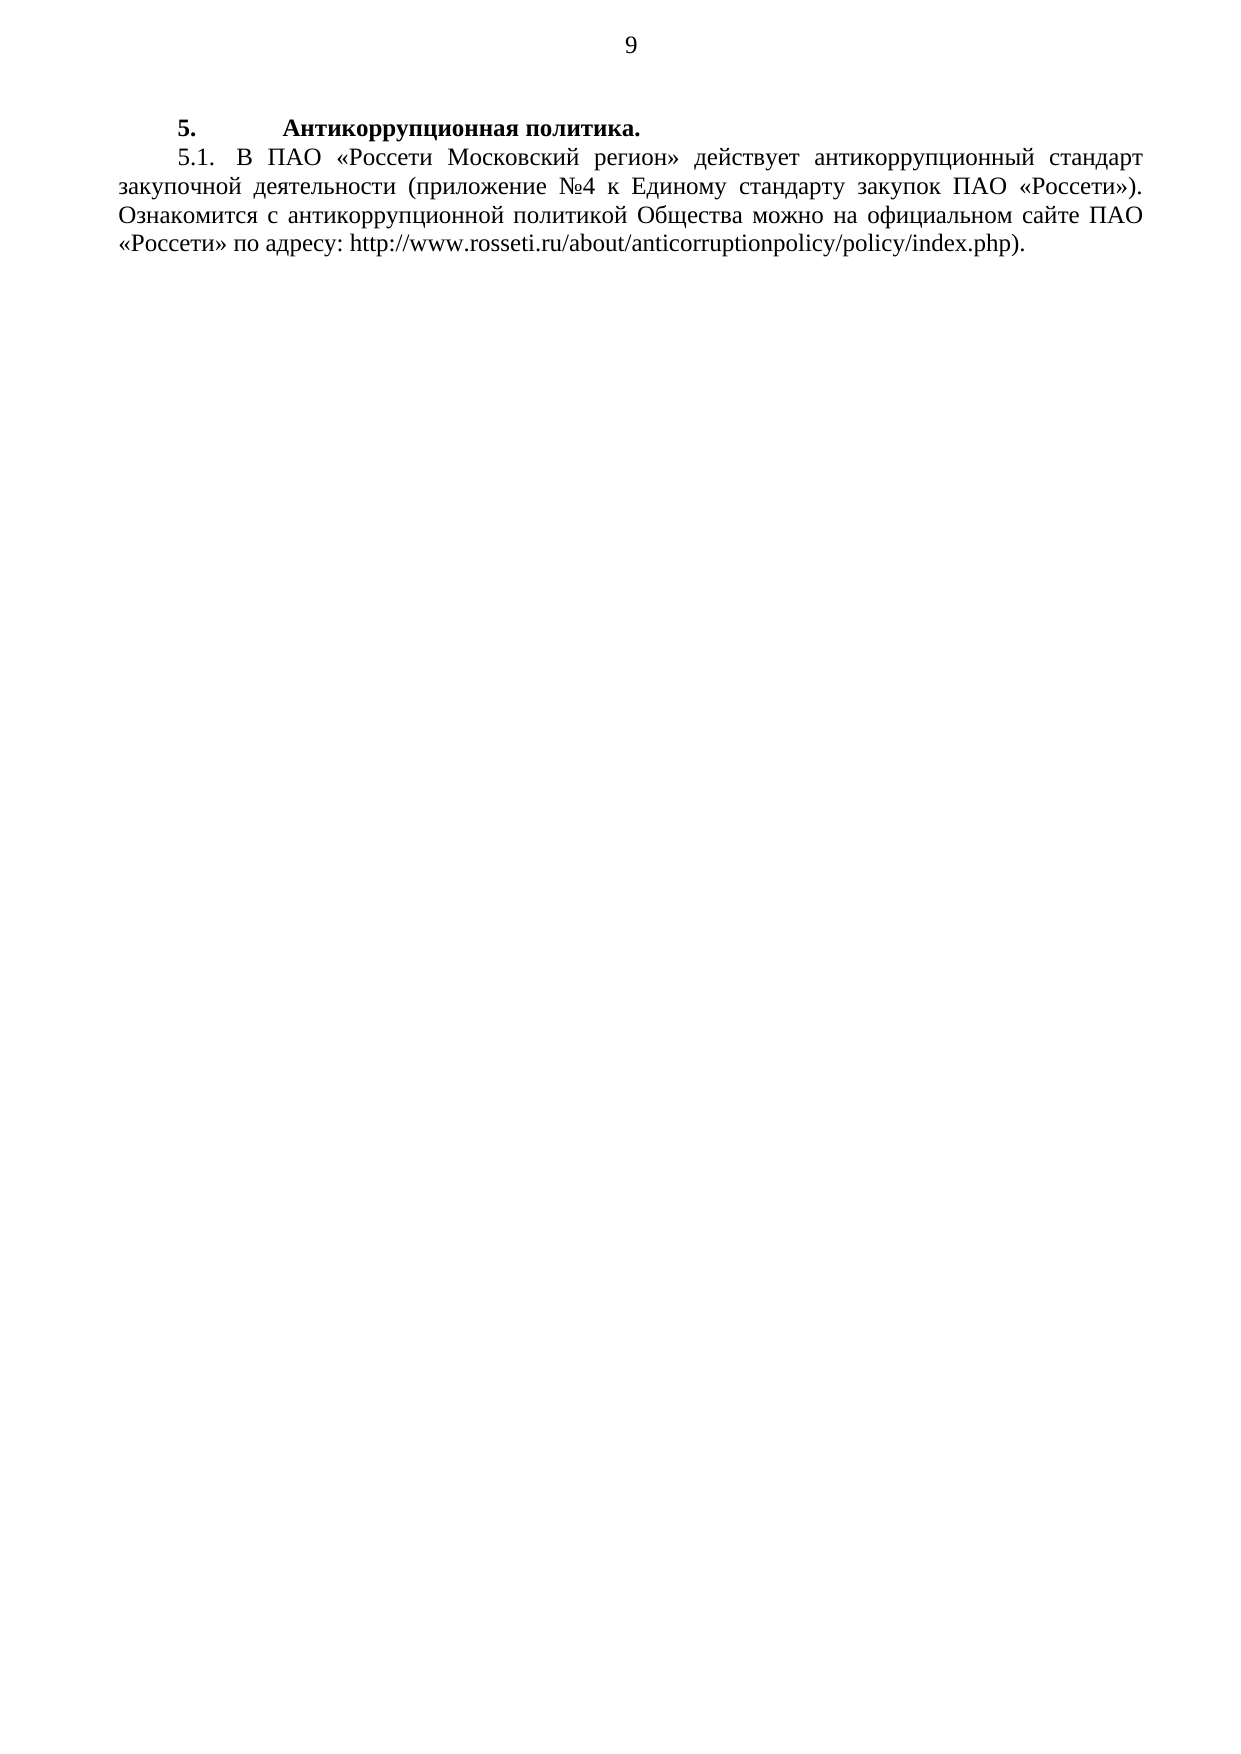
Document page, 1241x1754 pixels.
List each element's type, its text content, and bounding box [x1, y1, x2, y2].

subtitle Антикоррупционная политика. [177, 113, 1144, 142]
list В ПАО «Россети Московский регион» действует антикоррупционный стандарт закупочной деятельности (приложение №4 к Единому стандарту закупок ПАО «Россети»). Ознакомится с антикоррупционной политикой Общества можно на официальном сайте ПАО «Россети» по адресу: http://www.rosseti.ru/about/anticorruptionpolicy/policy/index.php). [118, 142, 1144, 257]
